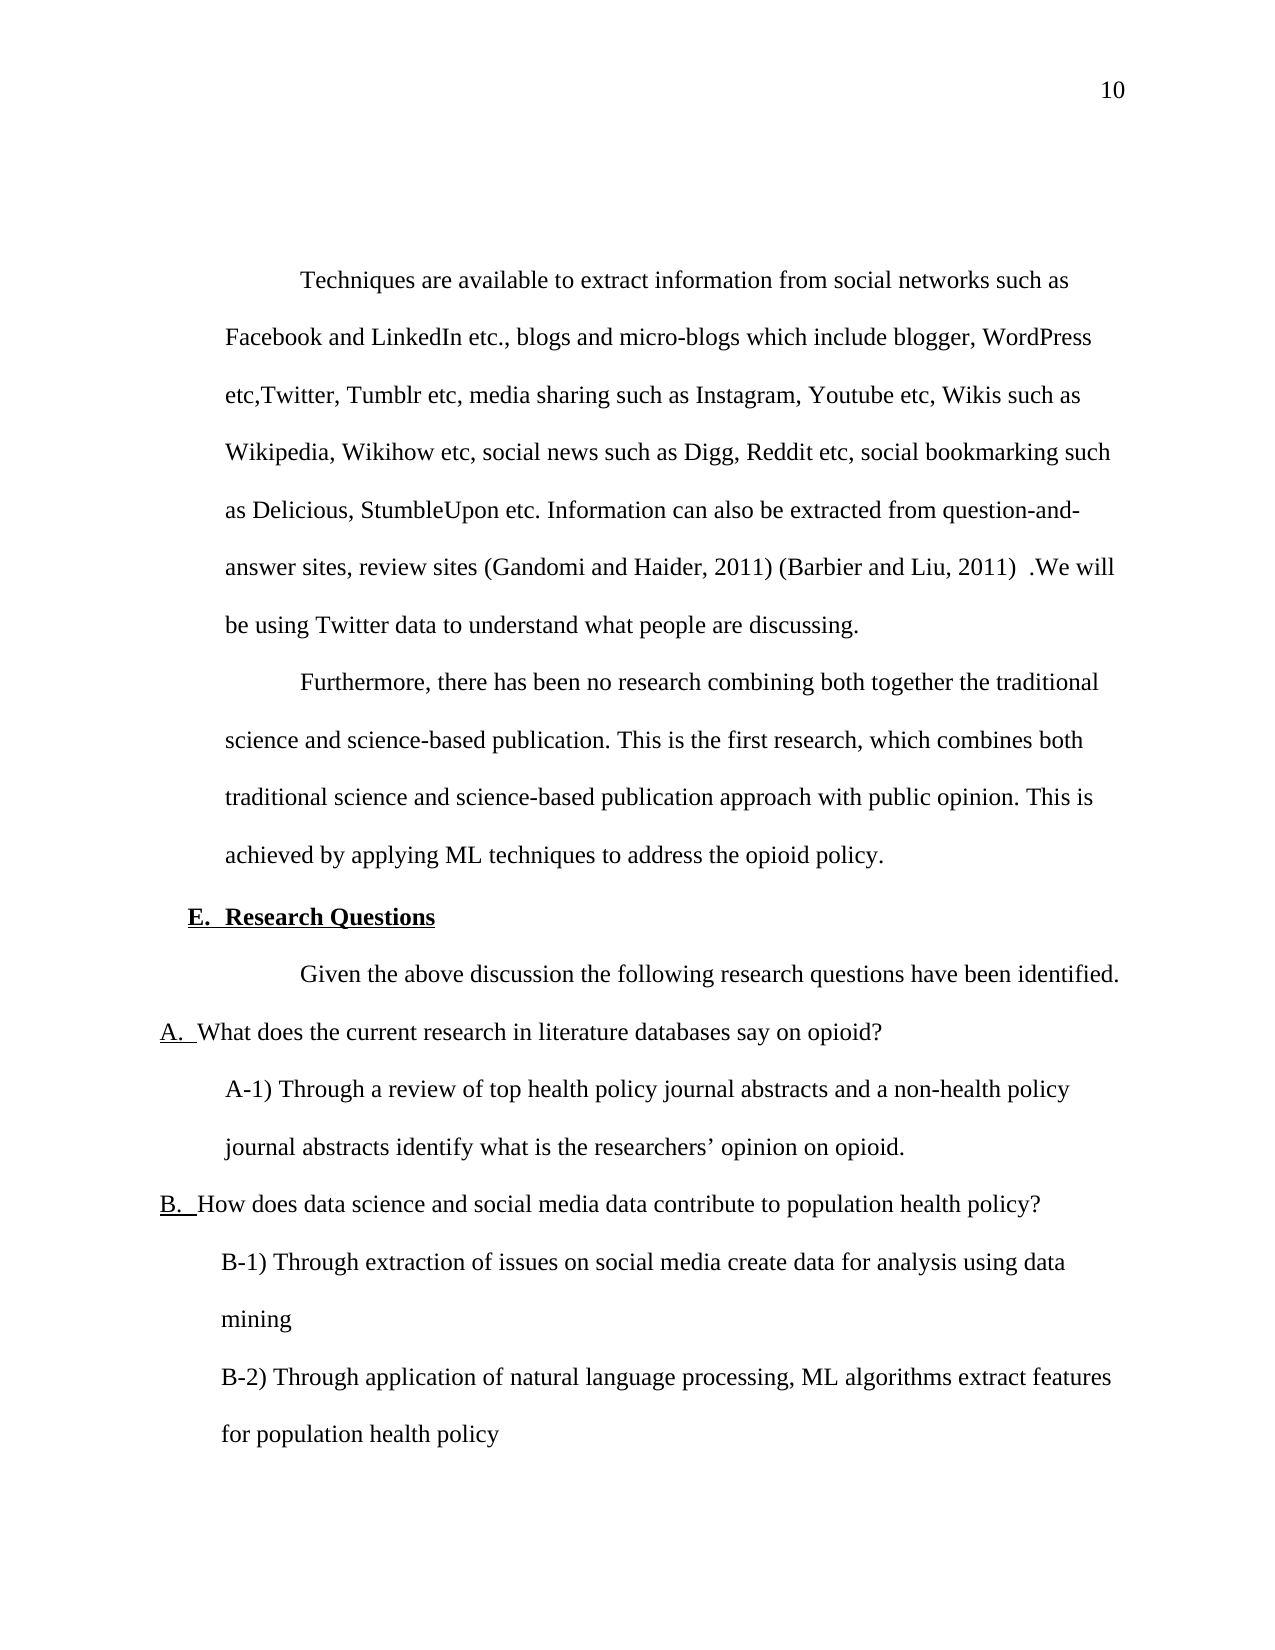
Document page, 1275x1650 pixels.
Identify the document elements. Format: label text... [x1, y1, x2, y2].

subtitle Research Questions [187, 902, 1125, 930]
text B-2) Through application of natural language processing, ML algorithms extract features for population health policy [221, 1362, 1117, 1448]
text Furthermore, there has been no research combining both together the traditional science and science-based publication. This is the first research, which combines both traditional science and science-based publication approach with public opinion. This is achieved by applying ML techniques to address the opioid policy. [225, 667, 1125, 869]
list What does the current research in literature databases say on opioid? [159, 1017, 1125, 1045]
text Techniques are available to extract information from social networks such as Facebook and LinkedIn etc., blogs and micro-blogs which include blogger, WordPress etc,Twitter, Tumblr etc, media sharing such as Instagram, Youtube etc, Wikis such as Wikipedia, Wikihow etc, social news such as Digg, Reddit etc, social bookmarking such as Delicious, StumbleUpon etc. Information can also be extracted from question-and-answer sites, review sites (Gandomi and Haider, 2011) (Barbier and Liu, 2011) .We will be using Twitter data to understand what people are discussing. [225, 265, 1125, 639]
text A-1) Through a review of top health policy journal abstracts and a non-health policy journal abstracts identify what is the researchers’ opinion on opioid. [225, 1074, 1125, 1160]
text Given the above discussion the following research questions have been identified. [225, 959, 1125, 988]
list How does data science and social media data contribute to population health policy? [159, 1189, 1117, 1218]
text B-1) Through extraction of issues on social media create data for analysis using data mining [221, 1247, 1117, 1333]
